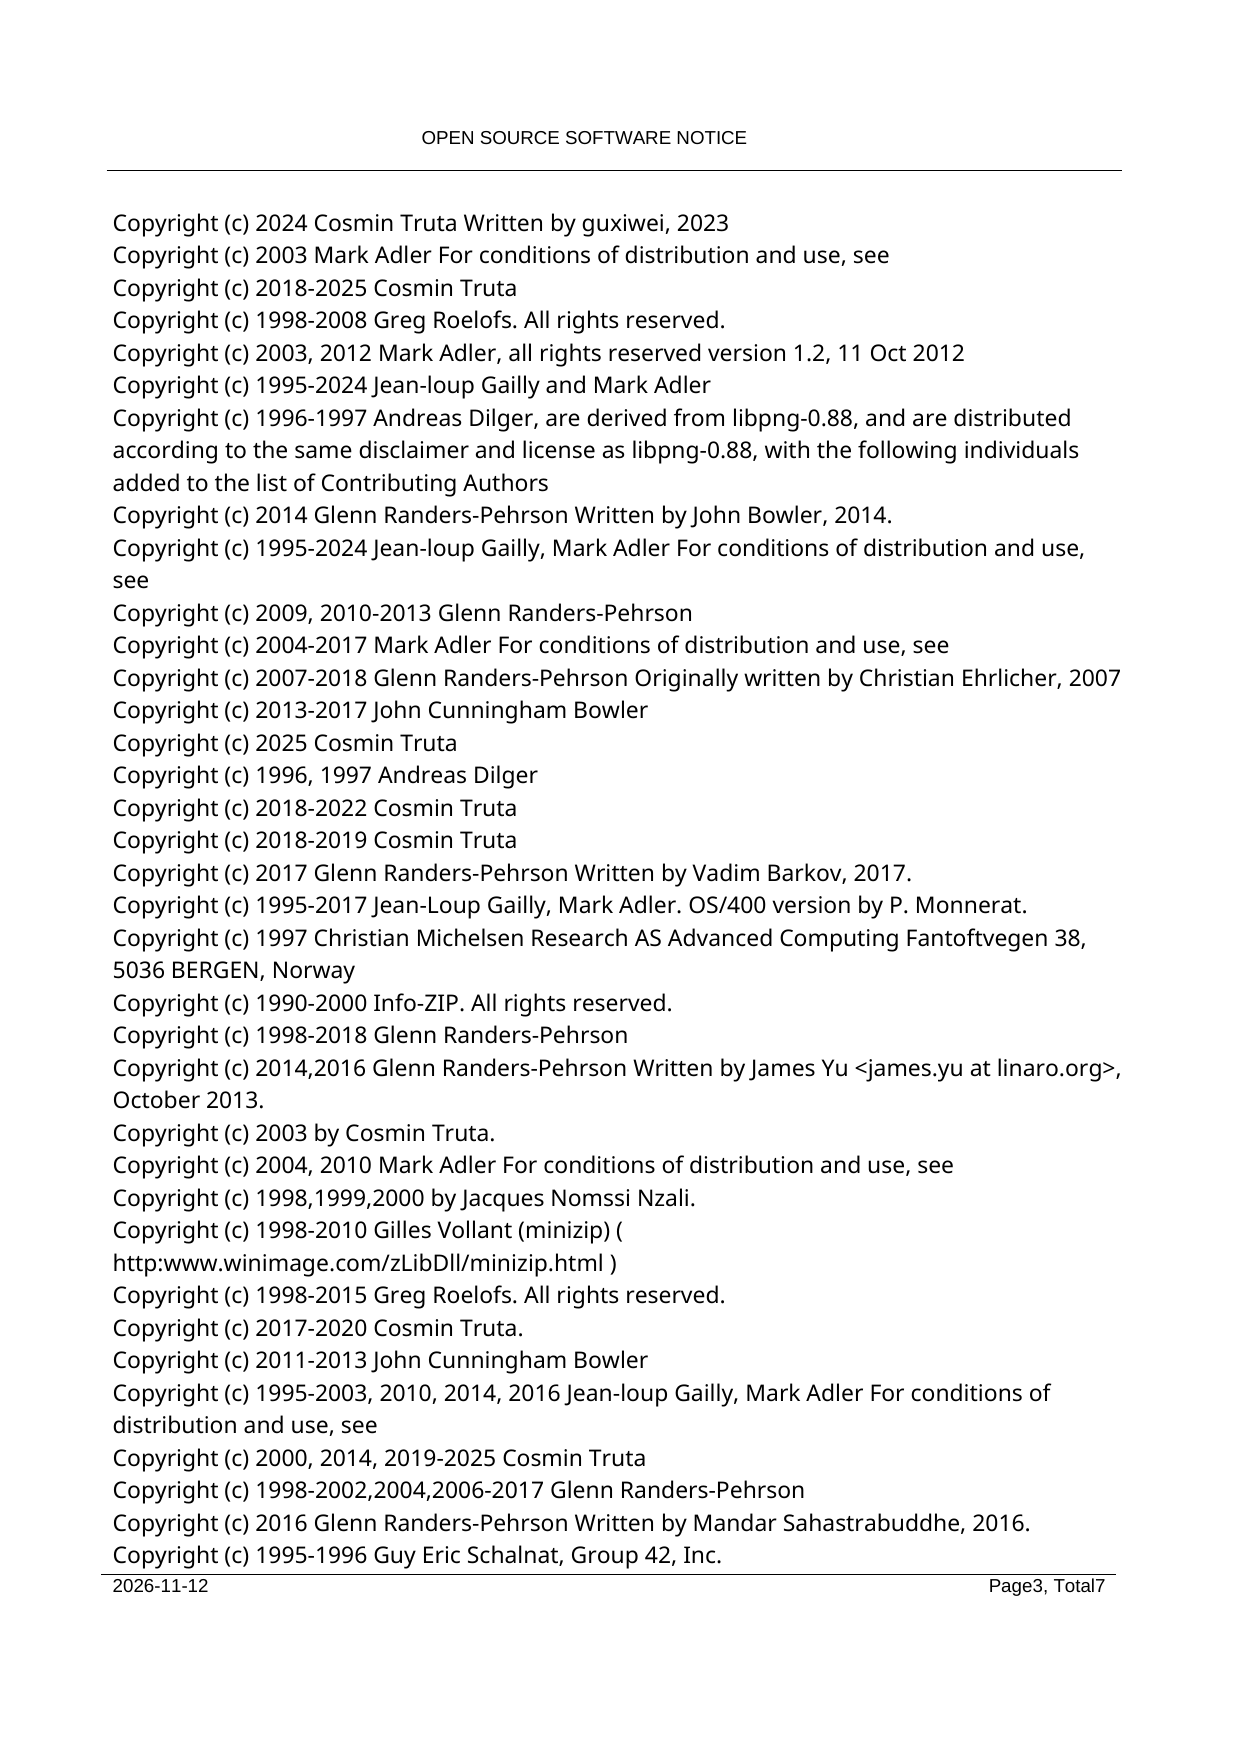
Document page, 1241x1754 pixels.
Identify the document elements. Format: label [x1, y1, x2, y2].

text [112, 921, 1128, 1571]
text [112, 206, 1128, 921]
